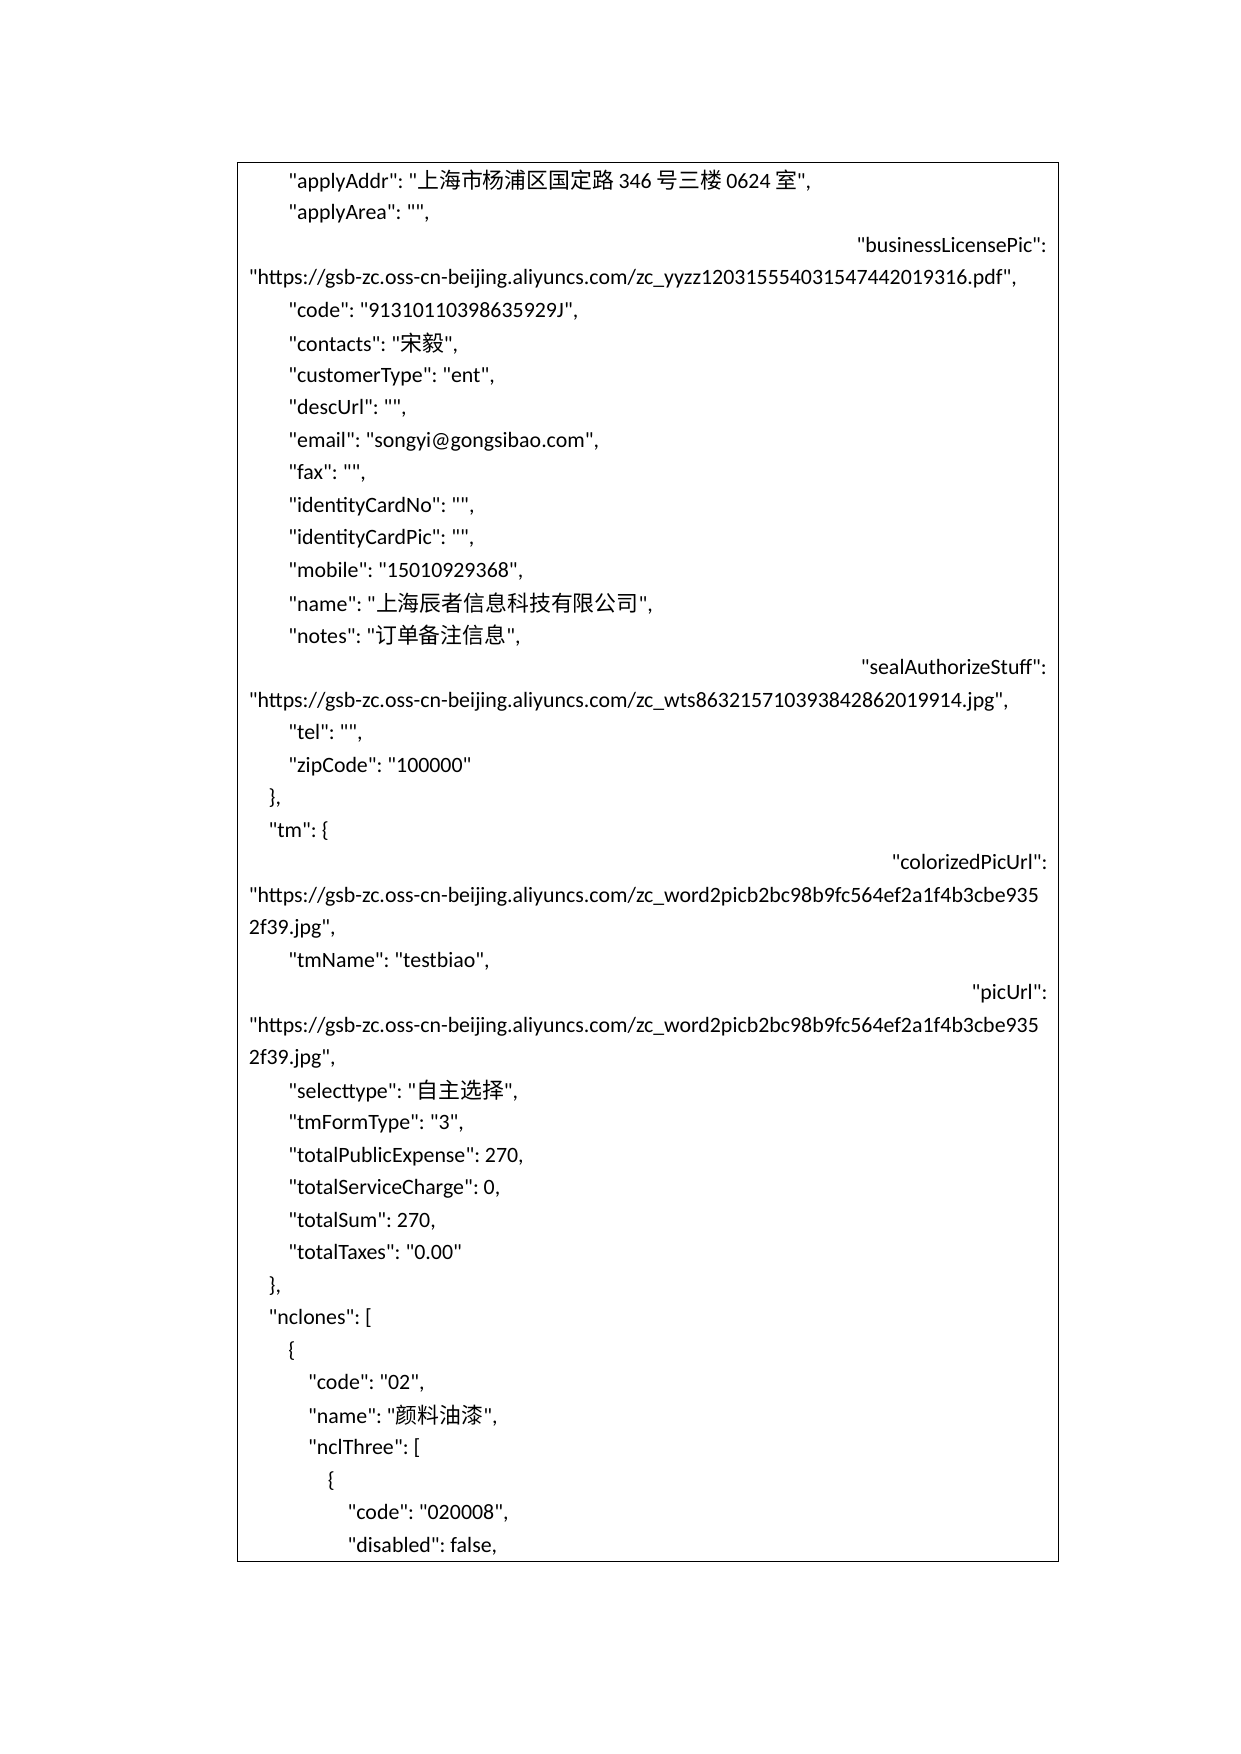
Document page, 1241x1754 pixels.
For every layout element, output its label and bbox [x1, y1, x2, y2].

table_header [238, 163, 1058, 1561]
